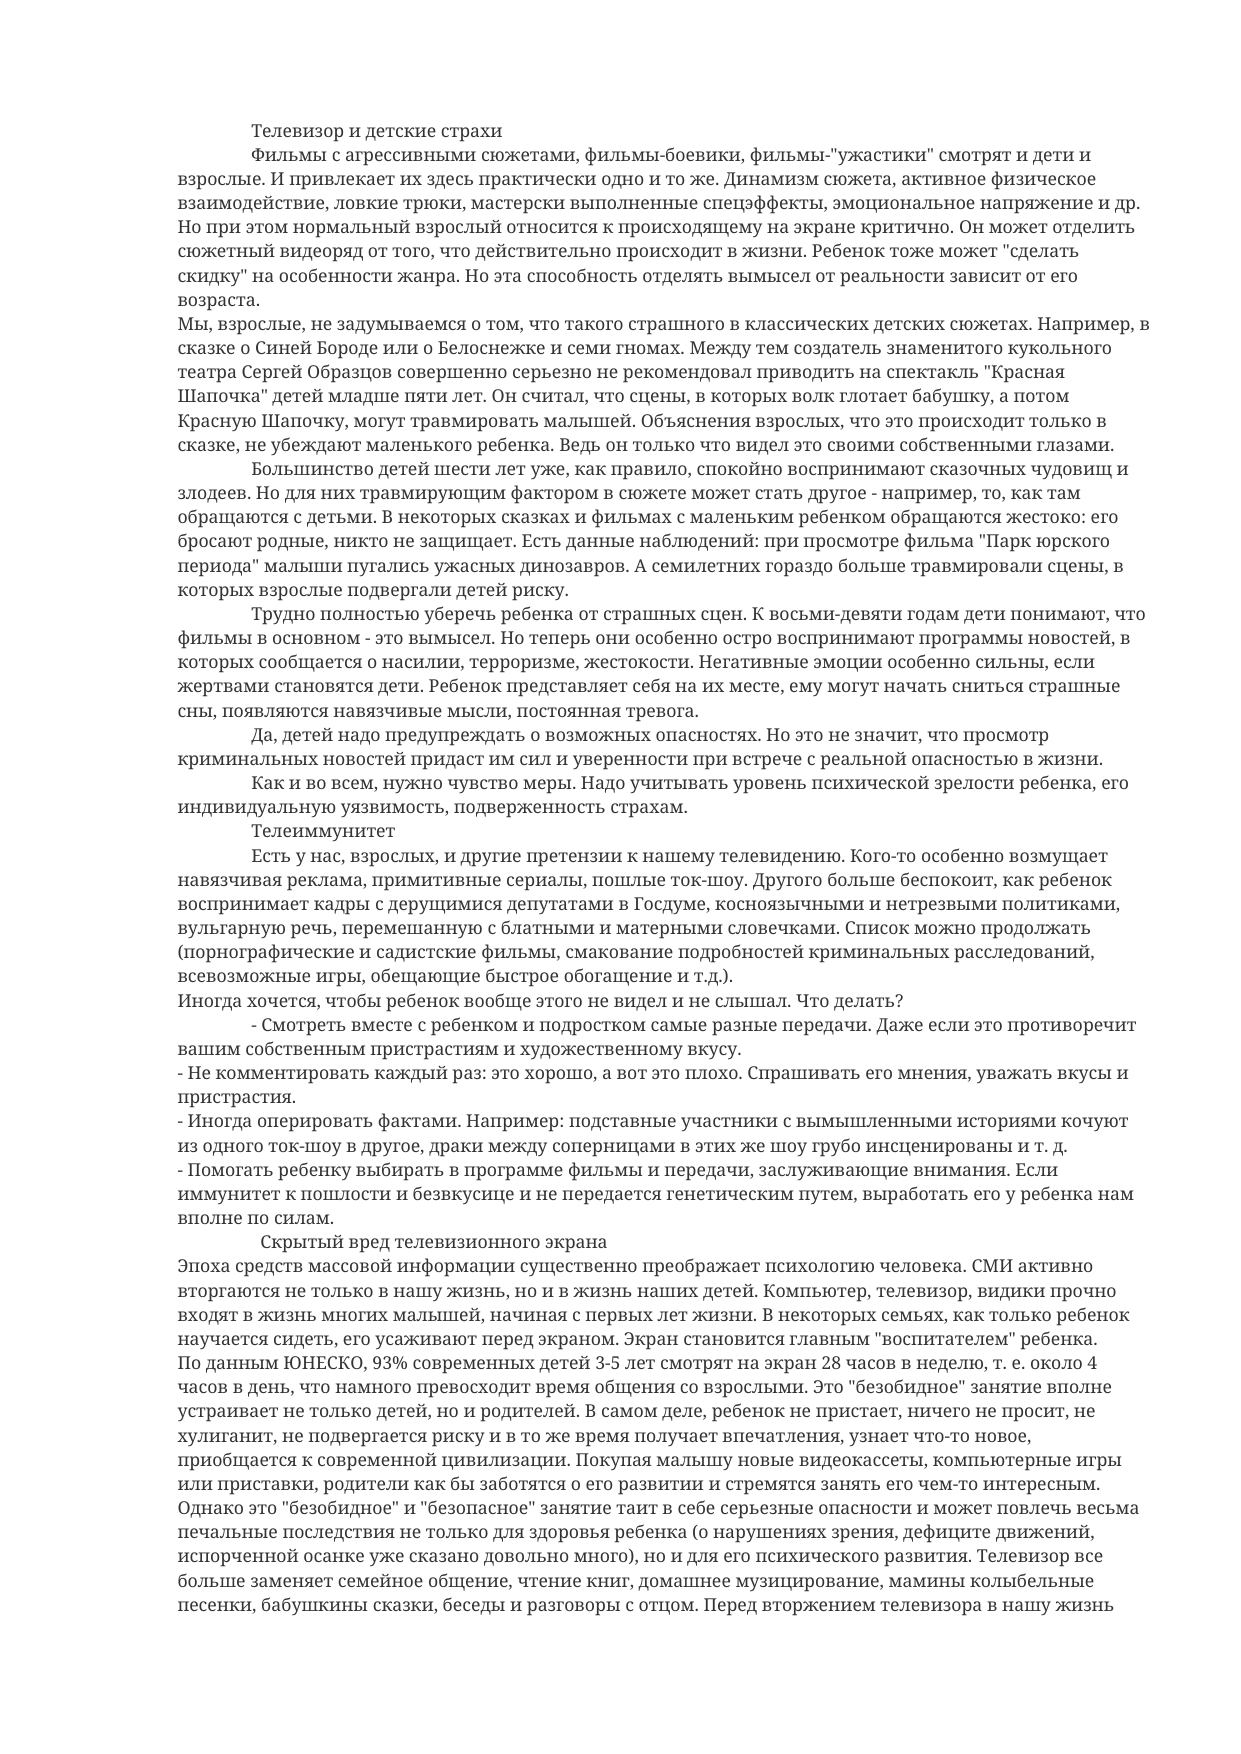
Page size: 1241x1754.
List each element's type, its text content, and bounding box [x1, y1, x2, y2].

text Большинство детей шести лет уже, как правило, спокойно воспринимают сказочных чудовищ и злодеев. Но для них травмирующим фактором в сюжете может стать другое - например, то, как там обращаются с детьми. В некоторых сказках и фильмах с маленьким ребенком обращаются жестоко: его бросают родные, никто не защищает. Есть данные наблюдений: при просмотре фильма "Парк юрского периода" малыши пугались ужасных динозавров. А семилетних гораздо больше травмировали сцены, в которых взрослые подвергали детей риску. [177, 456, 1152, 601]
text Фильмы с агрессивными сюжетами, фильмы-боевики, фильмы-"ужастики" смотрят и дети и взрослые. И привлекает их здесь практически одно и то же. Динамизм сюжета, активное физическое взаимодействие, ловкие трюки, мастерски выполненные спецэффекты, эмоциональное напряжение и др. Но при этом нормальный взрослый относится к происходящему на экране критично. Он может отделить сюжетный видеоряд от того, что действительно происходит в жизни. Ребенок тоже может "сделать скидку" на особенности жанра. Но эта способность отделять вымысел от реальности зависит от его возраста. Мы, взрослые, не задумываемся о том, что такого страшного в классических детских сюжетах. Например, в сказке о Синей Бороде или о Белоснежке и семи гномах. Между тем создатель знаменитого кукольного театра Сергей Образцов совершенно серьезно не рекомендовал приводить на спектакль "Красная Шапочка" детей младше пяти лет. Он считал, что сцены, в которых волк глотает бабушку, а потом Красную Шапочку, могут травмировать малышей. Объяснения взрослых, что это происходит только в сказке, не убеждают маленького ребенка. Ведь он только что видел это своими собственными глазами. [177, 142, 1152, 456]
text Есть у нас, взрослых, и другие претензии к нашему телевидению. Кого-то особенно возмущает навязчивая реклама, примитивные сериалы, пошлые ток-шоу. Другого больше беспокоит, как ребенок воспринимает кадры с дерущимися депутатами в Госдуме, косноязычными и нетрезвыми политиками, вульгарную речь, перемешанную с блатными и матерными словечками. Список можно продолжать (порнографические и садистские фильмы, смакование подробностей криминальных расследований, всевозможные игры, обещающие быстрое обогащение и т.д.). Иногда хочется, чтобы ребенок вообще этого не видел и не слышал. Что делать? [177, 843, 1152, 1012]
text Трудно полностью уберечь ребенка от страшных сцен. К восьми-девяти годам дети понимают, что фильмы в основном - это вымысел. Но теперь они особенно остро воспринимают программы новостей, в которых сообщается о насилии, терроризме, жестокости. Негативные эмоции особенно сильны, если жертвами становятся дети. Ребенок представляет себя на их месте, ему могут начать сниться страшные сны, появляются навязчивые мысли, постоянная тревога. [177, 601, 1152, 722]
text Телеиммунитет [177, 819, 1152, 843]
text Телевизор и детские страхи [177, 118, 1152, 142]
text Да, детей надо предупреждать о возможных опасностях. Но это не значит, что просмотр криминальных новостей придаст им сил и уверенности при встрече с реальной опасностью в жизни. [177, 722, 1152, 771]
text - Смотреть вместе с ребенком и подростком самые разные передачи. Даже если это противоречит вашим собственным пристрастиям и художественному вкусу. - Не комментировать каждый раз: это хорошо, а вот это плохо. Спрашивать его мнения, уважать вкусы и пристрастия. - Иногда оперировать фактами. Например: подставные участники с вымышленными историями кочуют из одного ток-шоу в другое, драки между соперницами в этих же шоу грубо инсценированы и т. д. - Помогать ребенку выбирать в программе фильмы и передачи, заслуживающие внимания. Если иммунитет к пошлости и безвкусице и не передается генетическим путем, выработать его у ребенка нам вполне по силам. [177, 1012, 1152, 1230]
text Как и во всем, нужно чувство меры. Надо учитывать уровень психической зрелости ребенка, его индивидуальную уязвимость, подверженность страхам. [177, 771, 1152, 819]
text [177, 1230, 1152, 1616]
